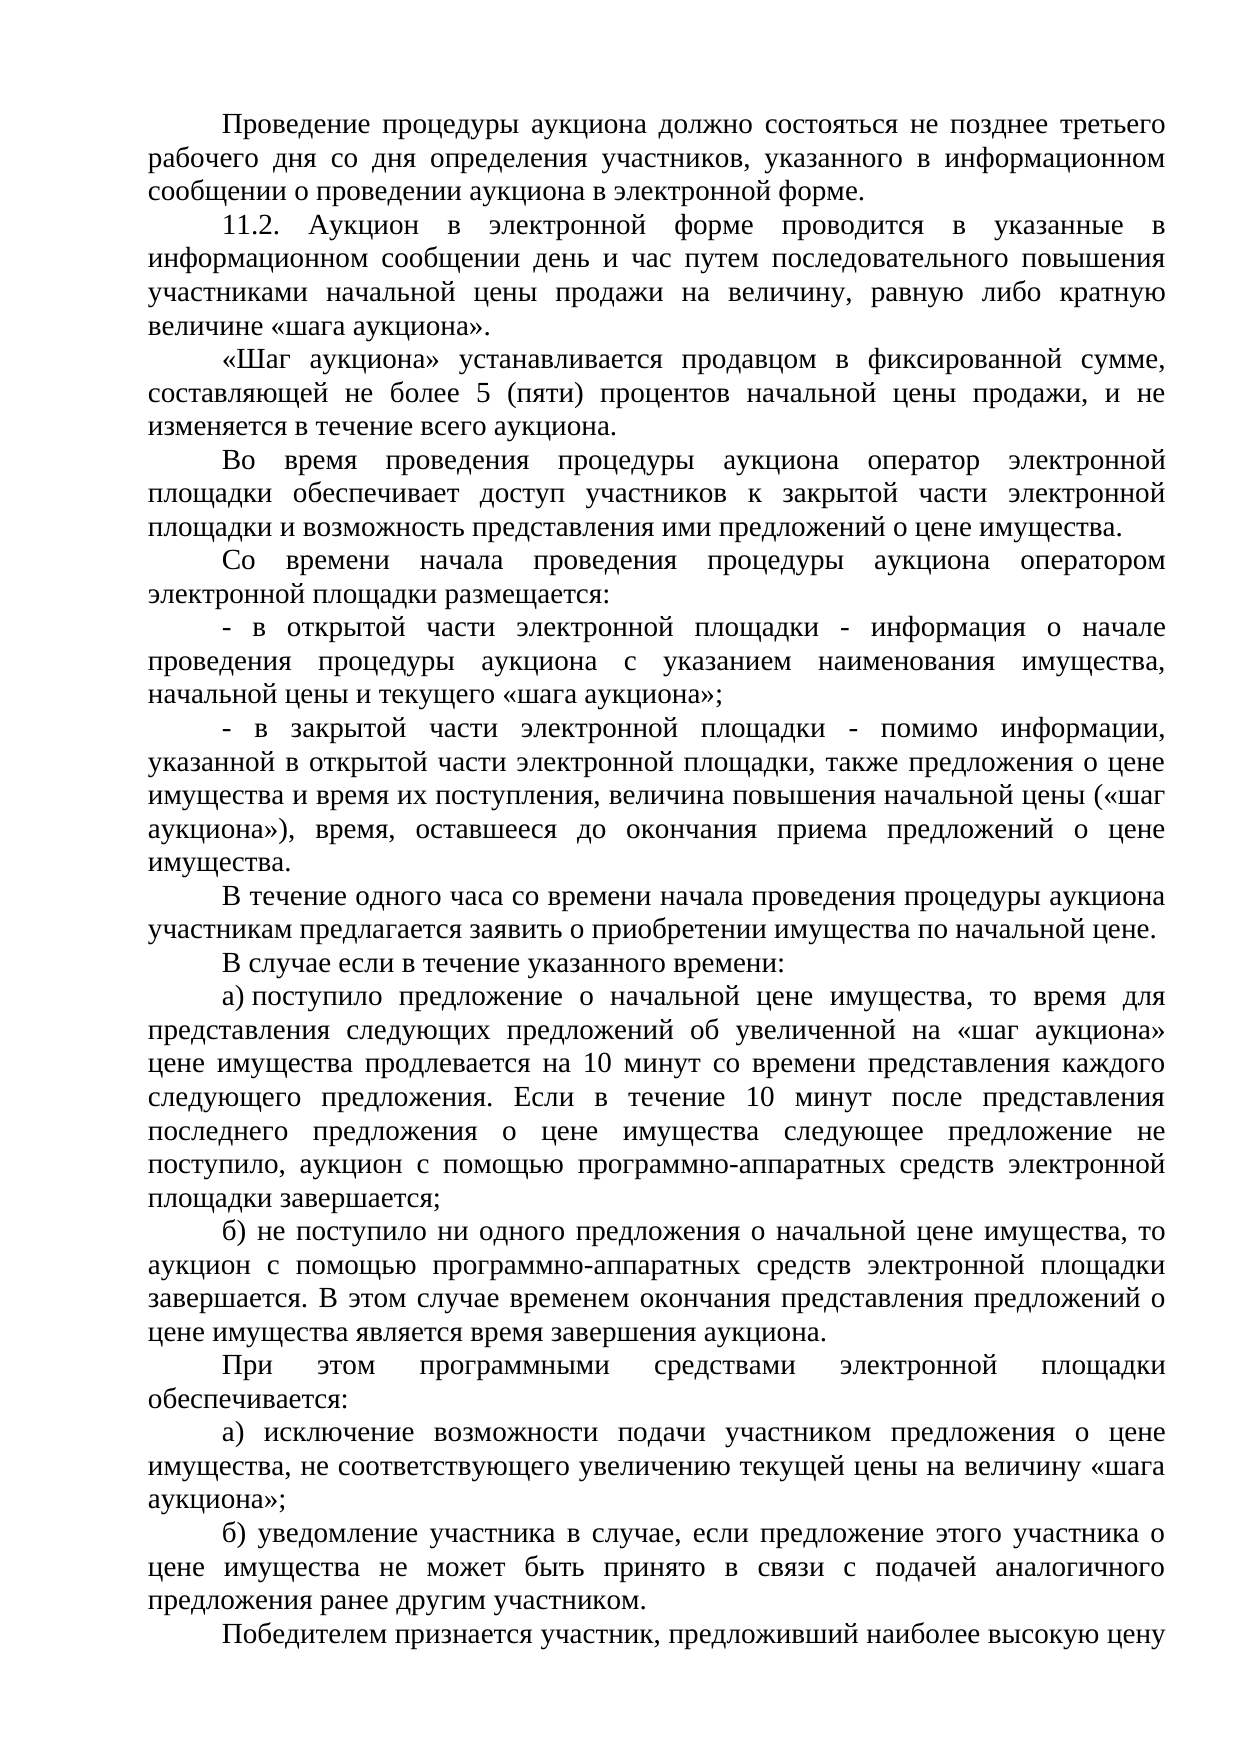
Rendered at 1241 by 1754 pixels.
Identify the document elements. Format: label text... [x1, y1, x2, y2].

text В случае если в течение указанного времени: [148, 945, 1166, 978]
text 11.2. Аукцион в электронной форме проводится в указанные в информационном сообщении день и час путем последовательного повышения участниками начальной цены продажи на величину, равную либо кратную величине «шага аукциона». [148, 207, 1166, 341]
text При этом программными средствами электронной площадки обеспечивается: [148, 1347, 1166, 1414]
text а) поступило предложение о начальной цене имущества, то время для представления следующих предложений об увеличенной на «шаг аукциона» цене имущества продлевается на 10 минут со времени представления каждого следующего предложения. Если в течение 10 минут после представления последнего предложения о цене имущества следующее предложение не поступило, аукцион с помощью программно-аппаратных средств электронной площадки завершается; [148, 978, 1166, 1213]
text В течение одного часа со времени начала проведения процедуры аукциона участникам предлагается заявить о приобретении имущества по начальной цене. [148, 878, 1166, 945]
text б) уведомление участника в случае, если предложение этого участника о цене имущества не может быть принято в связи с подачей аналогичного предложения ранее другим участником. [148, 1515, 1166, 1616]
text - в открытой части электронной площадки - информация о начале проведения процедуры аукциона с указанием наименования имущества, начальной цены и текущего «шага аукциона»; [148, 609, 1166, 710]
text Во время проведения процедуры аукциона оператор электронной площадки обеспечивает доступ участников к закрытой части электронной площадки и возможность представления ими предложений о цене имущества. [148, 442, 1166, 542]
text б) не поступило ни одного предложения о начальной цене имущества, то аукцион с помощью программно-аппаратных средств электронной площадки завершается. В этом случае временем окончания представления предложений о цене имущества является время завершения аукциона. [148, 1213, 1166, 1347]
text Со времени начала проведения процедуры аукциона оператором электронной площадки размещается: [148, 542, 1166, 609]
text - в закрытой части электронной площадки - помимо информации, указанной в открытой части электронной площадки, также предложения о цене имущества и время их поступления, величина повышения начальной цены («шаг аукциона»), время, оставшееся до окончания приема предложений о цене имущества. [148, 710, 1166, 878]
text Проведение процедуры аукциона должно состояться не позднее третьего рабочего дня со дня определения участников, указанного в информационном сообщении о проведении аукциона в электронной форме. [148, 106, 1166, 207]
text а) исключение возможности подачи участником предложения о цене имущества, не соответствующего увеличению текущей цены на величину «шага аукциона»; [148, 1414, 1166, 1515]
text «Шаг аукциона» устанавливается продавцом в фиксированной сумме, составляющей не более 5 (пяти) процентов начальной цены продажи, и не изменяется в течение всего аукциона. [148, 341, 1166, 442]
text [148, 1616, 1166, 1649]
